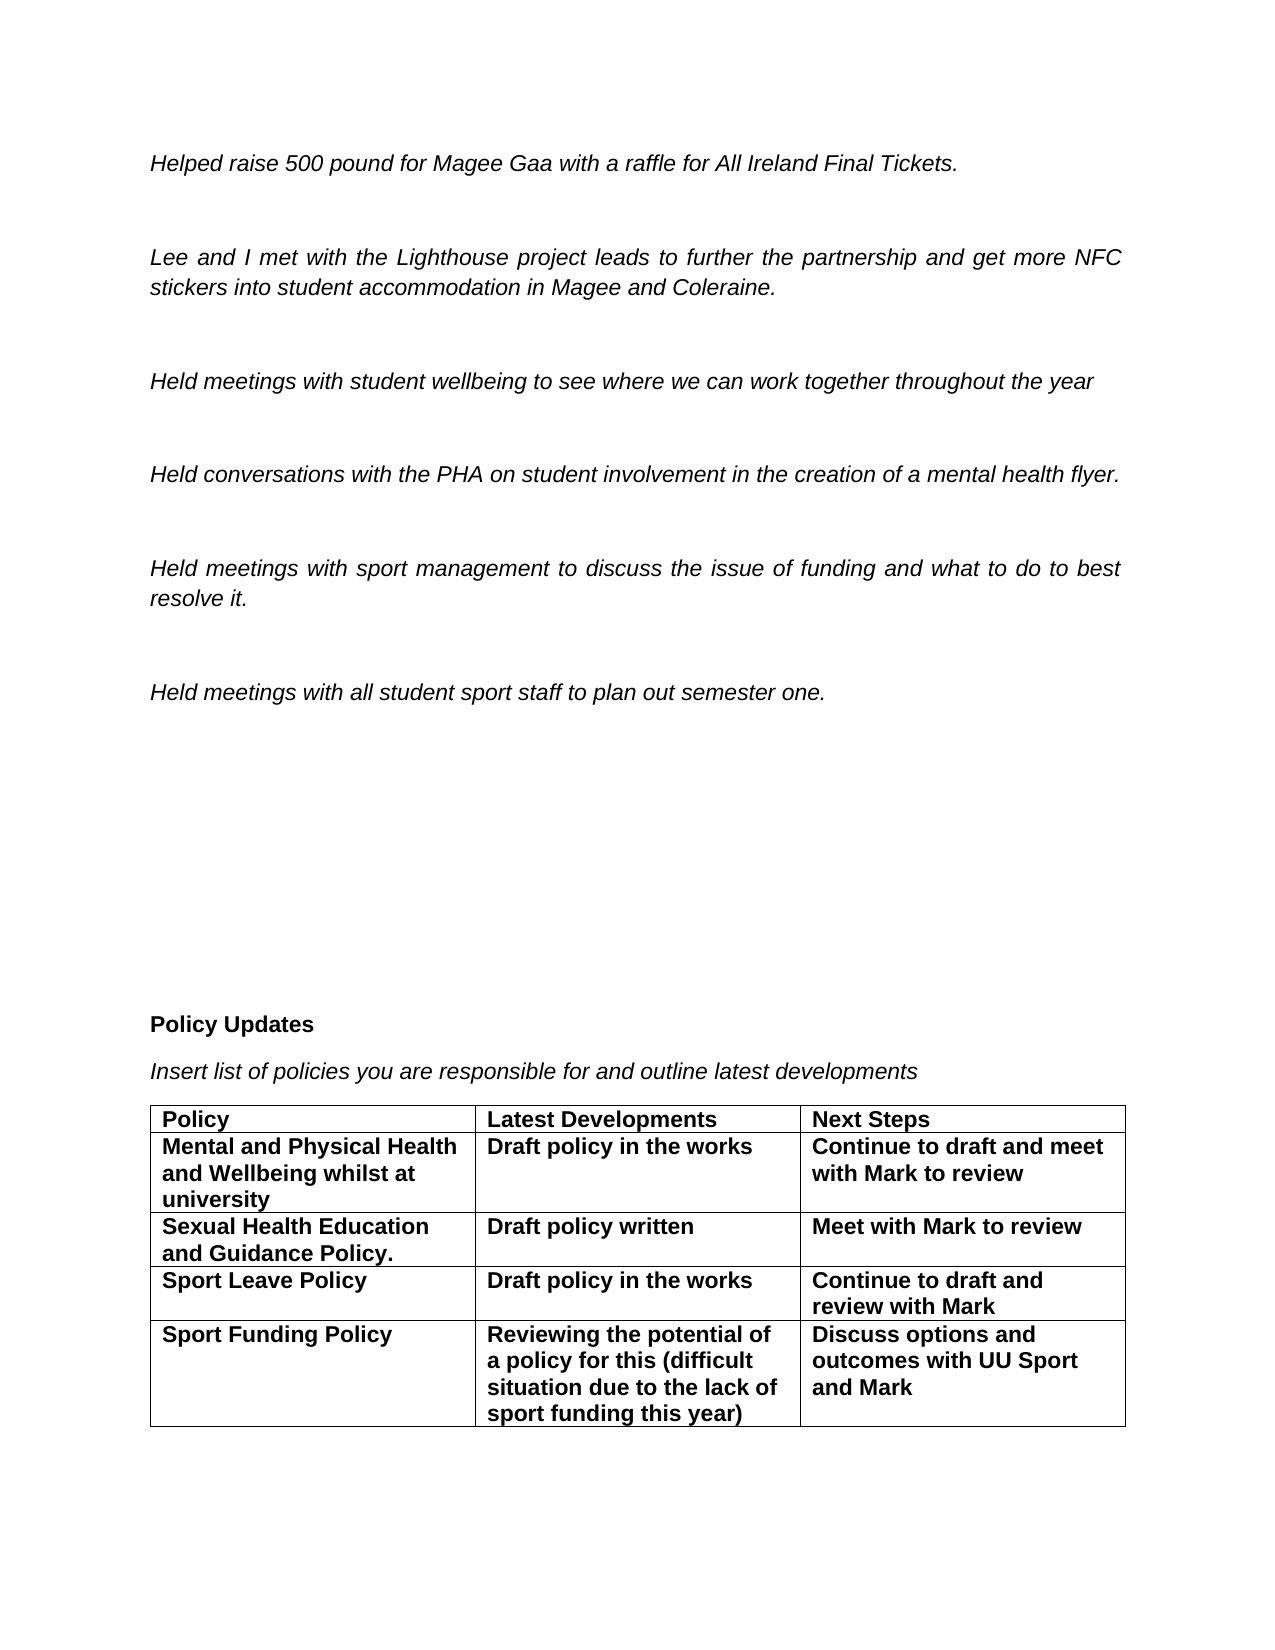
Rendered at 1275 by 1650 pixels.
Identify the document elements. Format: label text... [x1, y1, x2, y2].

table_cell Draft policy written [476, 1213, 800, 1266]
table_header Policy [151, 1106, 475, 1132]
table_cell Sport Leave Policy [151, 1267, 475, 1320]
table_cell Draft policy in the works [476, 1133, 800, 1212]
text Insert list of policies you are responsible for and outline latest developments [150, 1058, 1125, 1084]
table_cell Continue to draft and review with Mark [801, 1267, 1125, 1320]
text Held meetings with sport management to discuss the issue of funding and what to do to best resolve it. [150, 555, 1125, 612]
text Policy Updates [150, 1011, 1125, 1037]
table_cell Mental and Physical Health and Wellbeing whilst at university [151, 1133, 475, 1212]
table_cell Continue to draft and meet with Mark to review [801, 1133, 1125, 1212]
table_cell Discuss options and outcomes with UU Sport and Mark [801, 1321, 1125, 1426]
text Held meetings with student wellbeing to see where we can work together throughout the year [150, 368, 1125, 394]
text Held conversations with the PHA on student involvement in the creation of a mental health flyer. [150, 461, 1125, 488]
table_cell Sexual Health Education and Guidance Policy. [151, 1213, 475, 1266]
text Helped raise 500 pound for Magee Gaa with a raffle for All Ireland Final Tickets. [150, 150, 1125, 176]
table_cell Reviewing the potential of a policy for this (difficult situation due to the lack of sport funding this year) [476, 1321, 800, 1426]
text Held meetings with all student sport staff to plan out semester one. [150, 679, 1125, 709]
table_cell Draft policy in the works [476, 1267, 800, 1320]
text Lee and I met with the Lighthouse project leads to further the partnership and get more NFC stickers into student accommodation in Magee and Coleraine. [150, 244, 1125, 300]
table_header Next Steps [801, 1106, 1125, 1132]
table_header Latest Developments [476, 1106, 800, 1132]
table_cell Sport Funding Policy [151, 1321, 475, 1426]
table_cell Meet with Mark to review [801, 1213, 1125, 1266]
